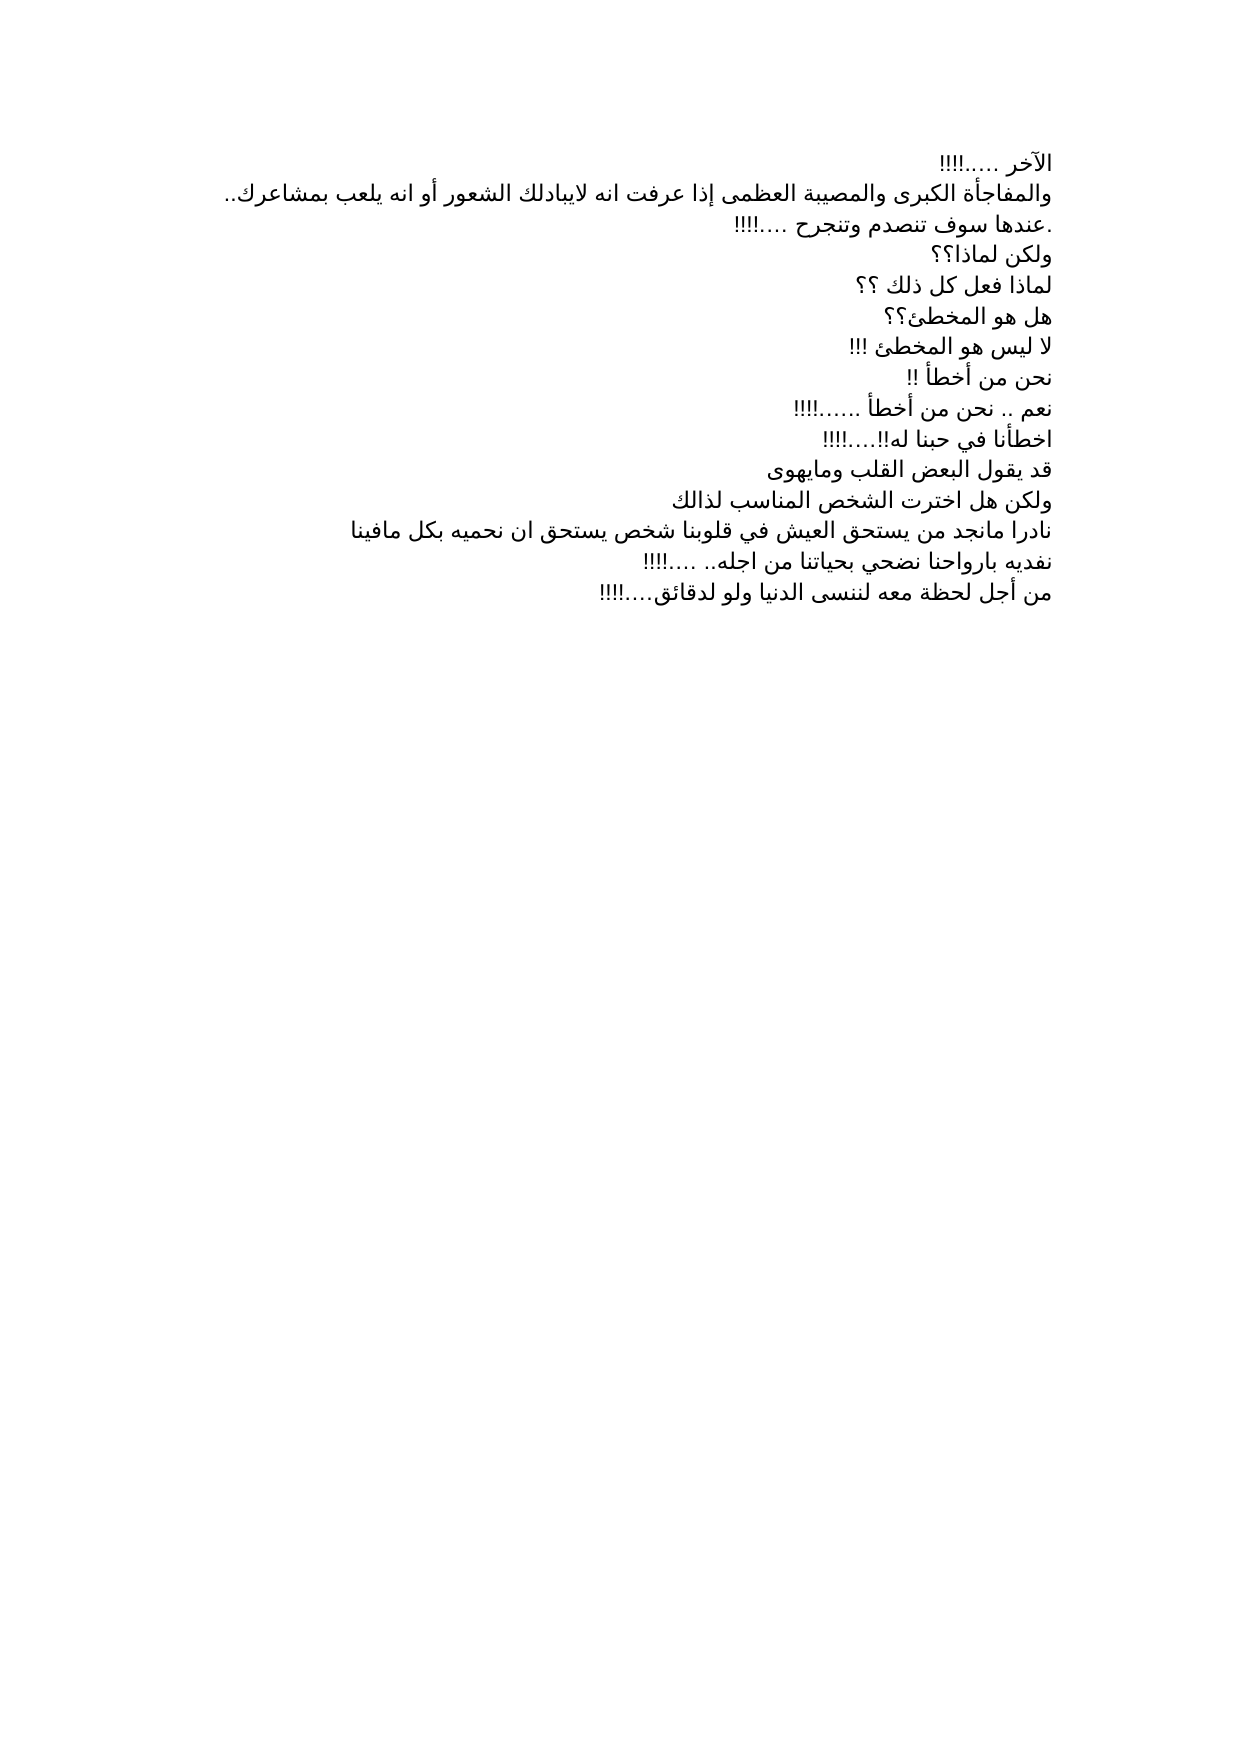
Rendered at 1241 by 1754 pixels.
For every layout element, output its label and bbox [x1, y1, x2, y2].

text [187, 150, 1053, 605]
